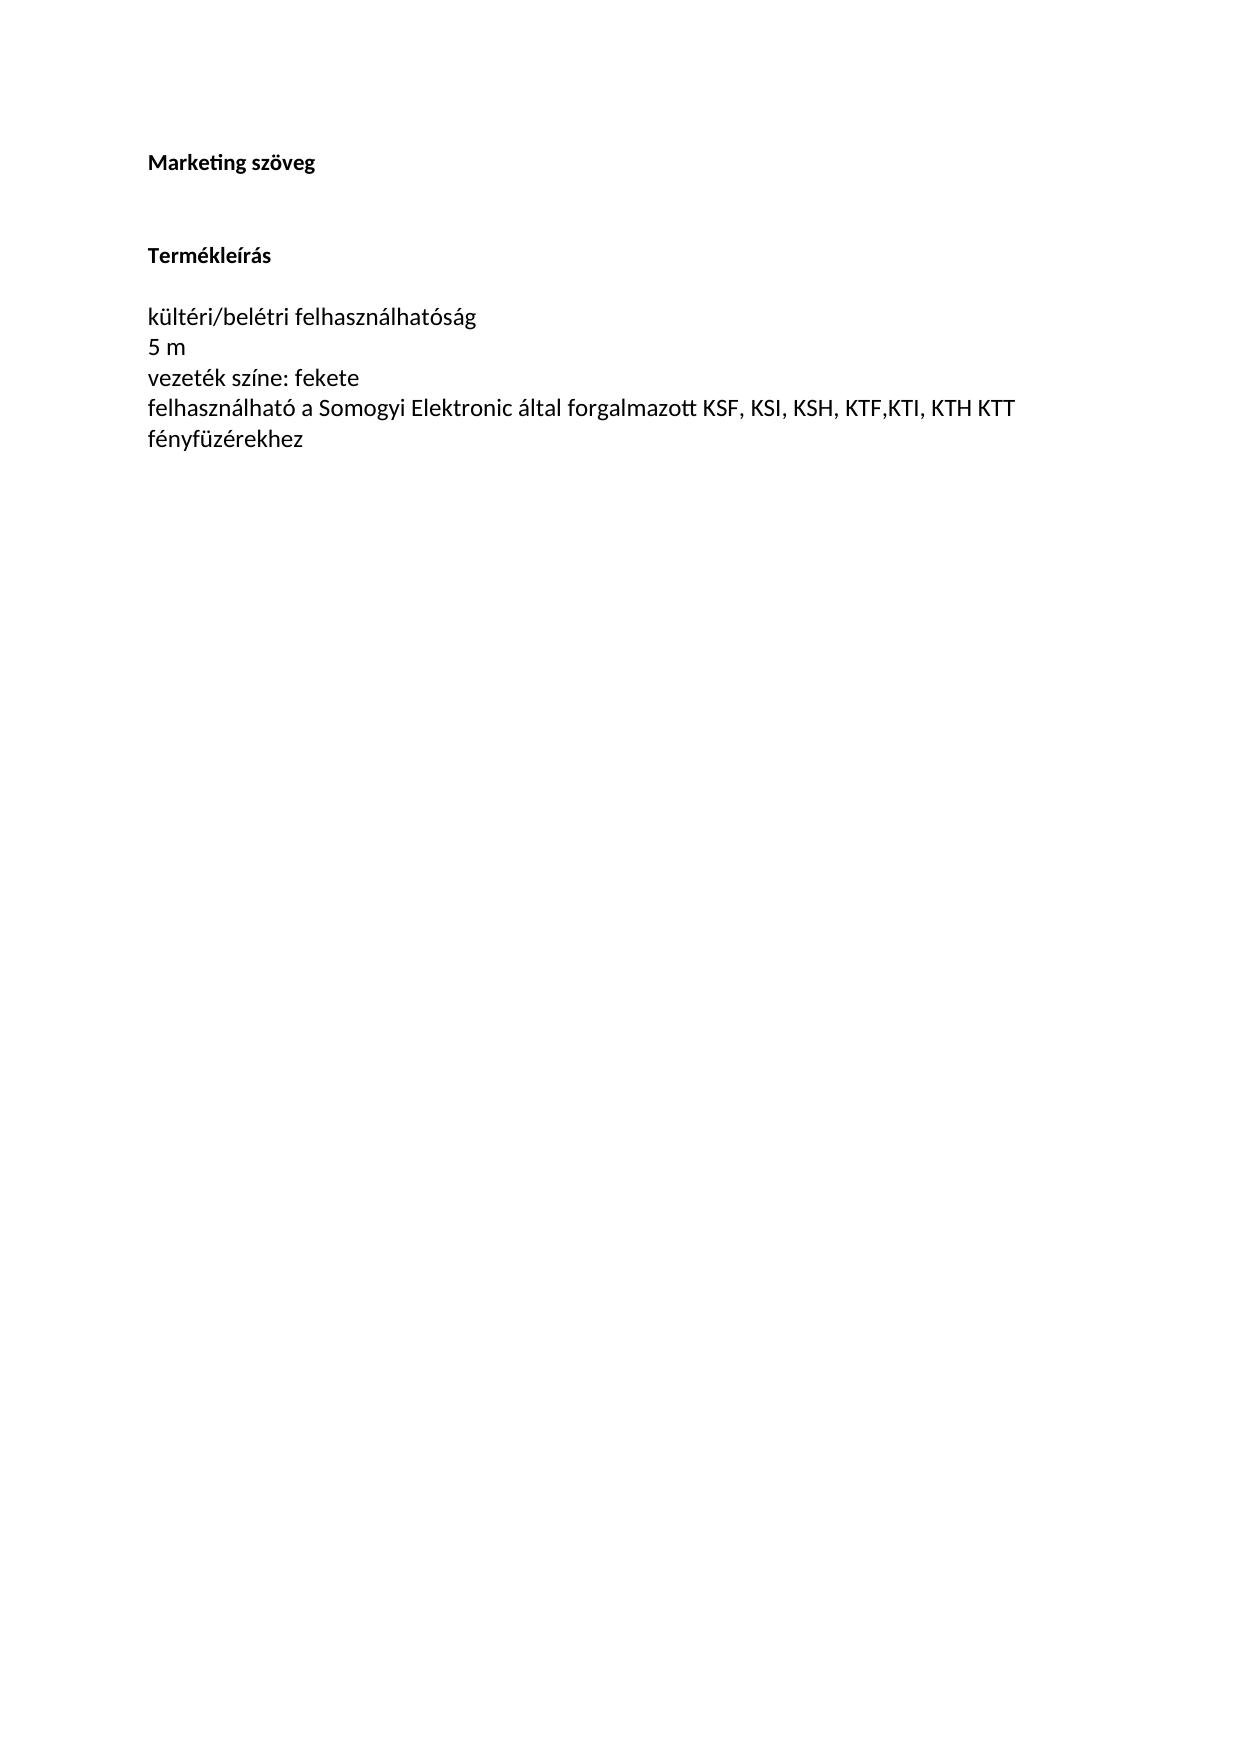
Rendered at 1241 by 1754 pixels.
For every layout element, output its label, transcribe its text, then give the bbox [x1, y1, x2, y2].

text Marketing szöveg [148, 148, 1093, 176]
text kültéri/belétri felhasználhatóság 5 m vezeték színe: fekete felhasználható a Somogyi Elektronic által forgalmazott KSF, KSI, KSH, KTF,KTI, KTH KTT fényfüzérekhez [148, 301, 1093, 453]
text Termékleírás [148, 241, 1093, 269]
